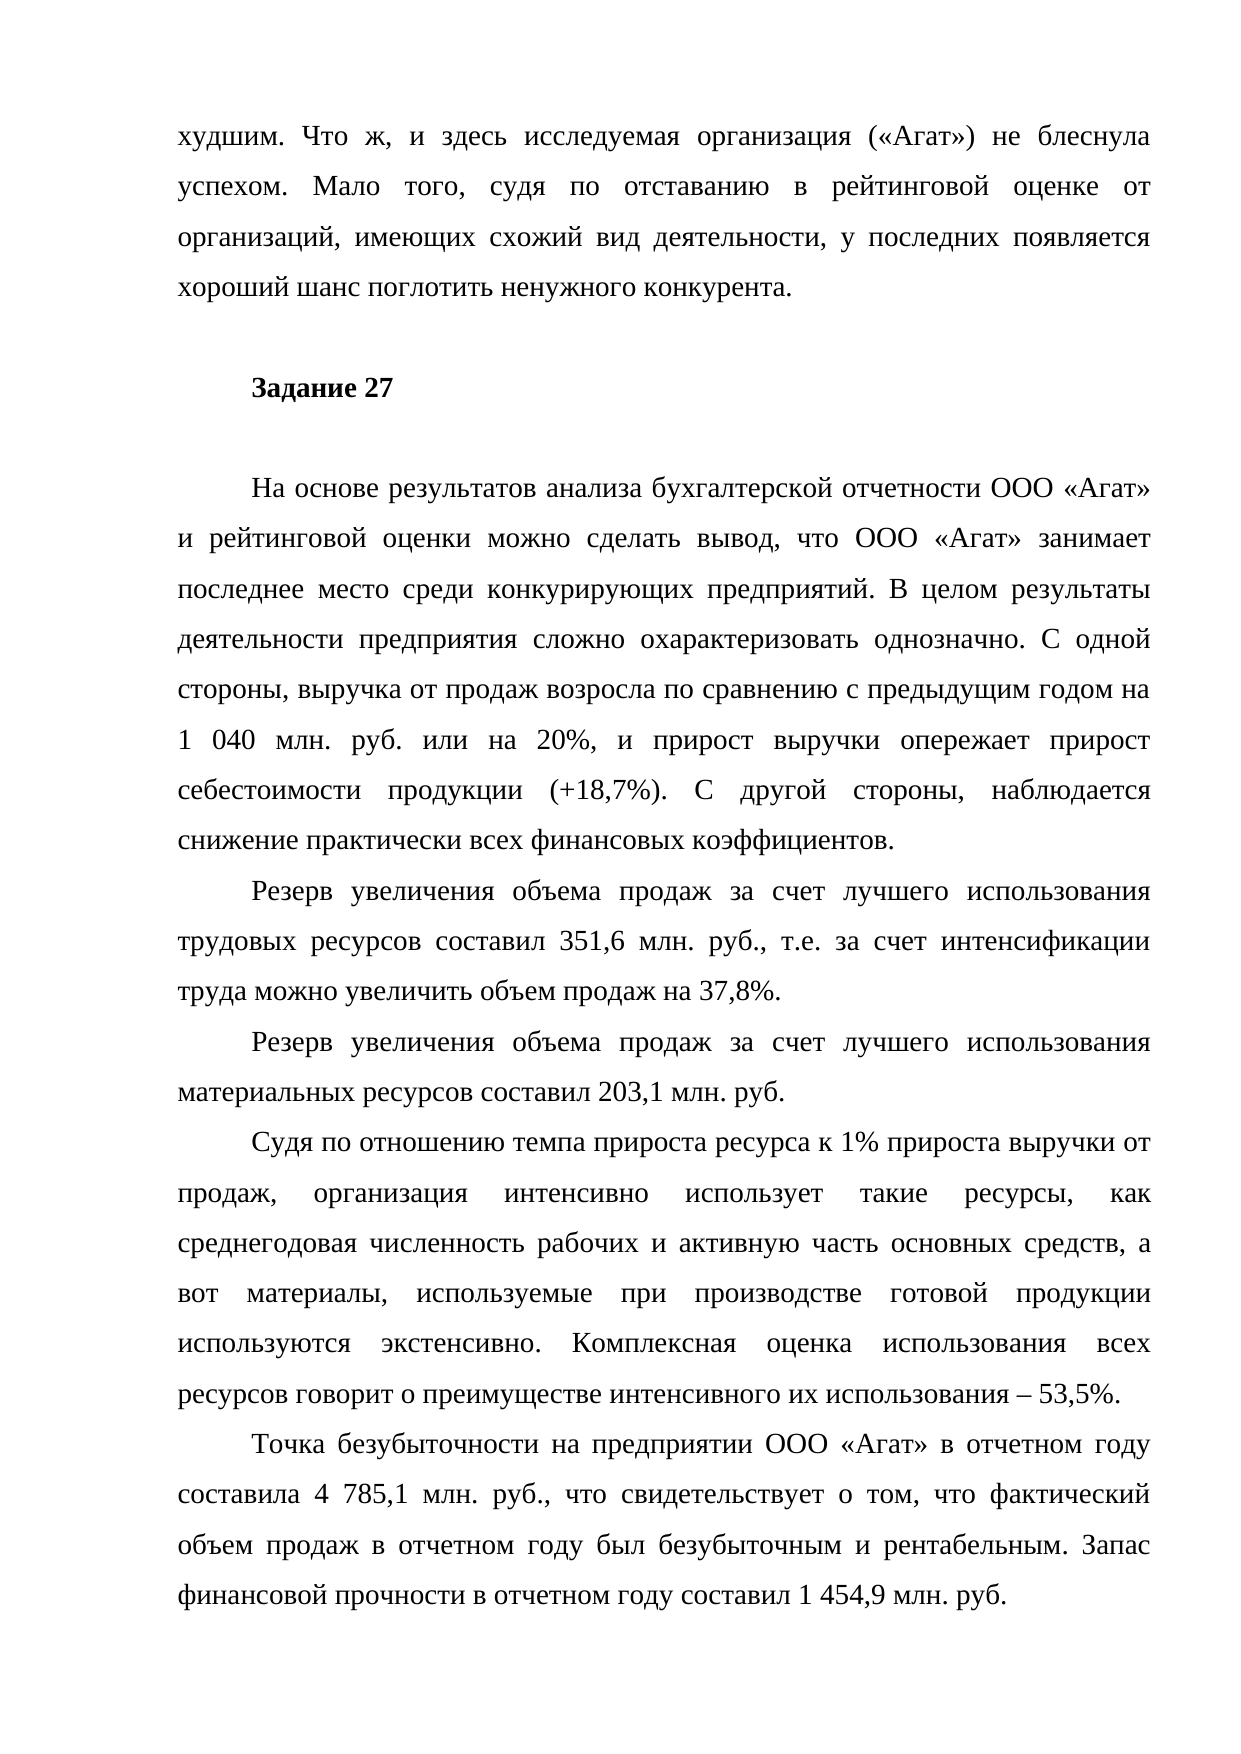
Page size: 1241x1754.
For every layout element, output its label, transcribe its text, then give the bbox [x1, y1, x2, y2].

text Точка безубыточности на предприятии ООО «Агат» в отчетном году составила 4 785,1 млн. руб., что свидетельствует о том, что фактический объем продаж в отчетном году был безубыточным и рентабельным. Запас финансовой прочности в отчетном году составил 1 454,9 млн. руб. [177, 1426, 1152, 1611]
text Резерв увеличения объема продаж за счет лучшего использования трудовых ресурсов составил 351,6 млн. руб., т.е. за счет интенсификации труда можно увеличить объем продаж на 37,8%. [177, 873, 1152, 1007]
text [177, 118, 1152, 303]
text Судя по отношению темпа прироста ресурса к 1% прироста выручки от продаж, организация интенсивно использует такие ресурсы, как среднегодовая численность рабочих и активную часть основных средств, а вот материалы, используемые при производстве готовой продукции используются экстенсивно. Комплексная оценка использования всех ресурсов говорит о преимуществе интенсивного их использования – 53,5%. [177, 1124, 1152, 1409]
text На основе результатов анализа бухгалтерской отчетности ООО «Агат» и рейтинговой оценки можно сделать вывод, что ООО «Агат» занимает последнее место среди конкурирующих предприятий. В целом результаты деятельности предприятия сложно охарактеризовать однозначно. С одной стороны, выручка от продаж возросла по сравнению с предыдущим годом на 1 040 млн. руб. или на 20%, и прирост выручки опережает прирост себестоимости продукции (+18,7%). С другой стороны, наблюдается снижение практически всех финансовых коэффициентов. [177, 470, 1152, 856]
text Резерв увеличения объема продаж за счет лучшего использования материальных ресурсов составил 203,1 млн. руб. [177, 1024, 1152, 1108]
subtitle Задание 27 [177, 370, 1152, 403]
